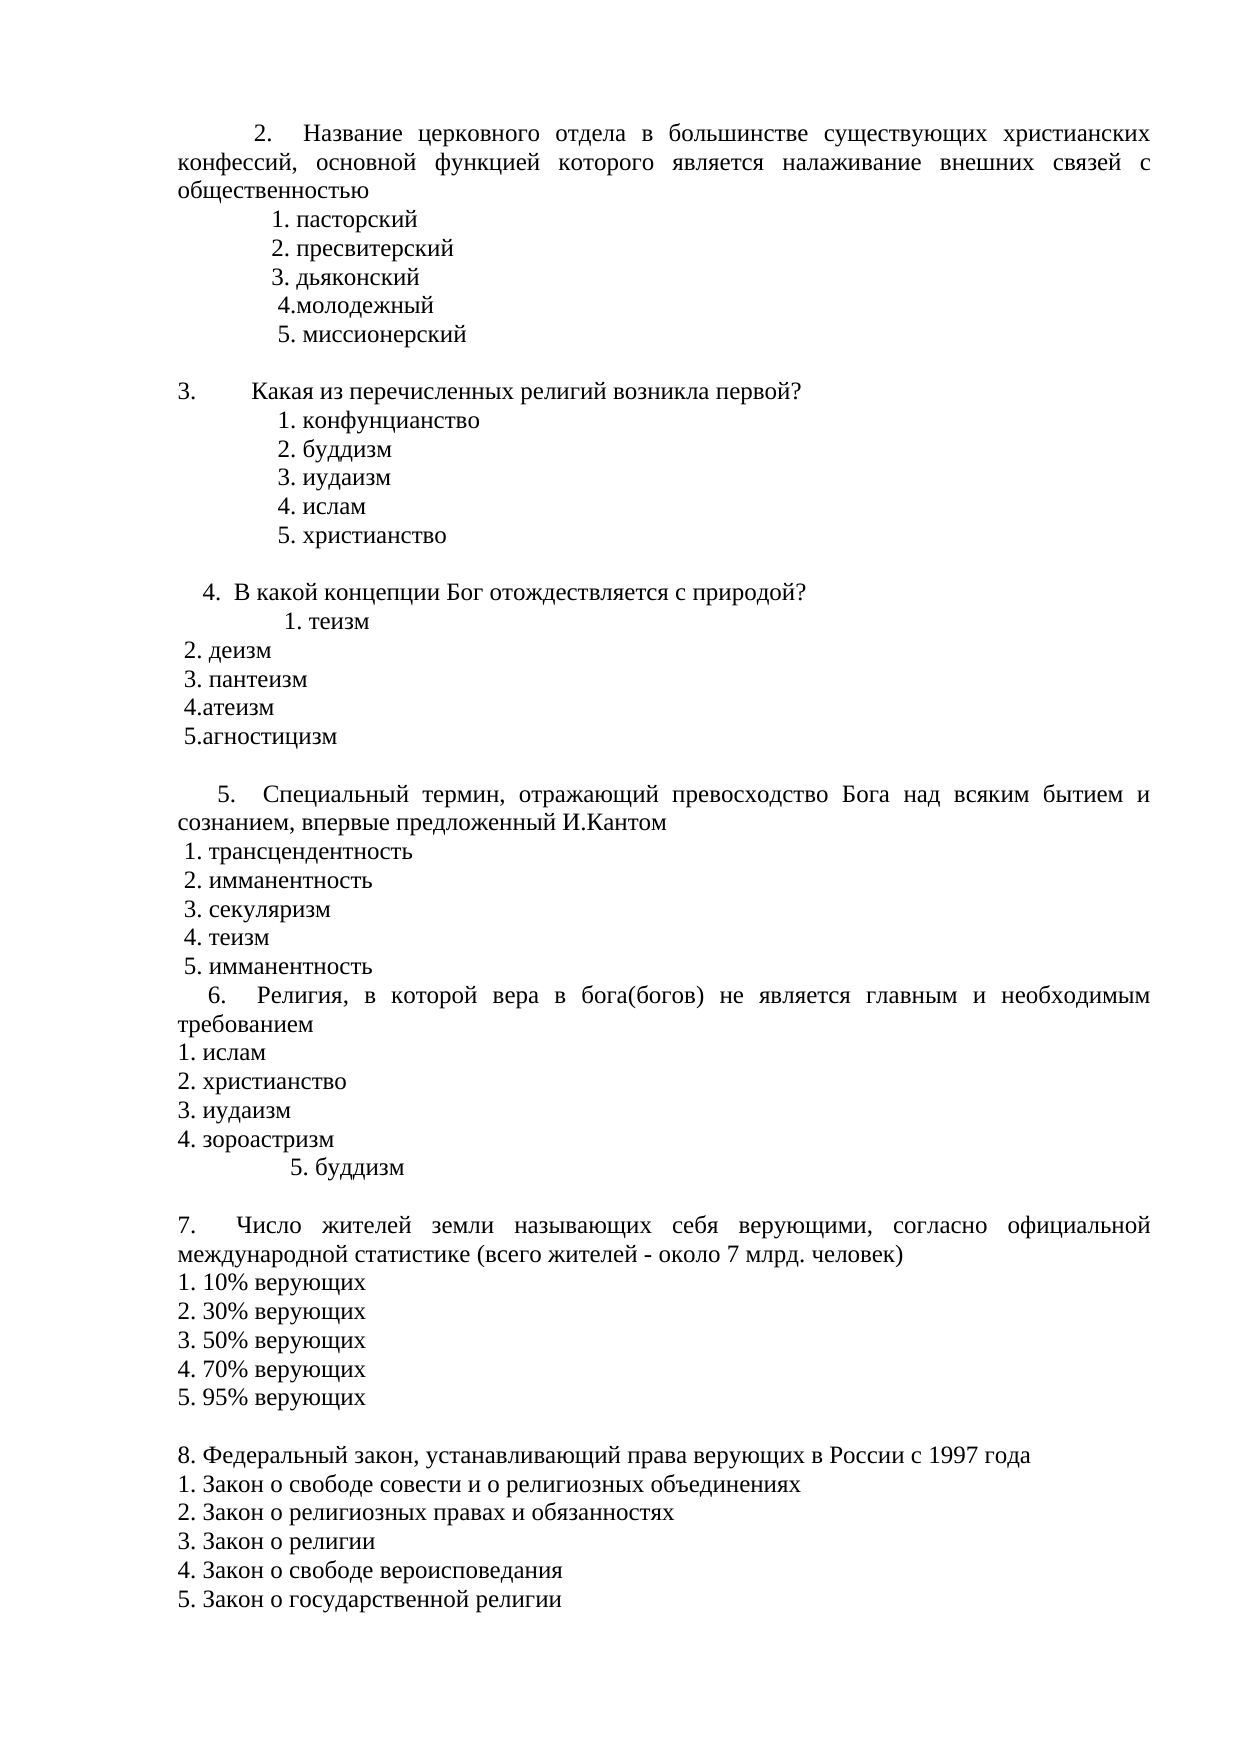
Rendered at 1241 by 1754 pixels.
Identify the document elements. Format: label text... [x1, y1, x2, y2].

text 2. буддизм [177, 434, 1152, 462]
text 3. Какая из перечисленных религий возникла первой? [177, 376, 1152, 405]
text 5. имманентность [177, 951, 1152, 980]
text 1. теизм [177, 606, 1152, 635]
text 1. ислам [177, 1037, 1152, 1066]
text 3. иудаизм [177, 462, 1152, 491]
text 3. иудаизм [177, 1095, 1152, 1124]
text 5. миссионерский [177, 319, 1152, 348]
text 4. 70% верующих [177, 1354, 1152, 1382]
text 4.молодежный [177, 291, 1152, 319]
text 2. Закон о религиозных правах и обязанностях [177, 1497, 1152, 1526]
text 5. христианство [177, 520, 1152, 549]
text 5. буддизм [177, 1152, 1152, 1181]
text 4. В какой концепции Бог отождествляется с природой? [177, 577, 1152, 606]
text 1. конфунцианство [177, 405, 1152, 434]
text 2. деизм [177, 635, 1152, 664]
text 5.агностицизм [177, 721, 1152, 750]
text 1. Закон о свободе совести и о религиозных объединениях [177, 1469, 1152, 1497]
text 5. Специальный термин, отражающий превосходство Бога над всяким бытием и сознанием, впервые предложенный И.Кантом [177, 779, 1152, 836]
text 2. имманентность [177, 865, 1152, 894]
text 2. пресвитерский [177, 233, 1152, 262]
text 3. 50% верующих [177, 1325, 1152, 1354]
text 2. христианство [177, 1066, 1152, 1095]
text 2. Название церковного отдела в большинстве существующих христианских конфессий, основной функцией которого является налаживание внешних связей с общественностью [177, 118, 1152, 204]
text 4. теизм [177, 922, 1152, 951]
text 1. трансцендентность [177, 836, 1152, 865]
text 8. Федеральный закон, устанавливающий права верующих в России с 1997 года [177, 1440, 1152, 1469]
text 3. пантеизм [177, 664, 1152, 692]
text 4. зороастризм [177, 1124, 1152, 1152]
text 1. пасторский [177, 204, 1152, 233]
text 7. Число жителей земли называющих себя верующими, согласно официальной международной статистике (всего жителей - около 7 млрд. человек) [177, 1210, 1152, 1267]
text 5. Закон о государственной религии [177, 1584, 1152, 1612]
text 4. Закон о свободе вероисповедания [177, 1555, 1152, 1584]
text 4. ислам [177, 491, 1152, 520]
text 2. 30% верующих [177, 1296, 1152, 1325]
text 3. Закон о религии [177, 1526, 1152, 1555]
text 1. 10% верующих [177, 1267, 1152, 1296]
text 6. Религия, в которой вера в бога(богов) не является главным и необходимым требованием [177, 980, 1152, 1037]
text 3. дьяконский [177, 262, 1152, 291]
text 5. 95% верующих [177, 1382, 1152, 1411]
text 3. секуляризм [177, 894, 1152, 922]
text 4.атеизм [177, 692, 1152, 721]
